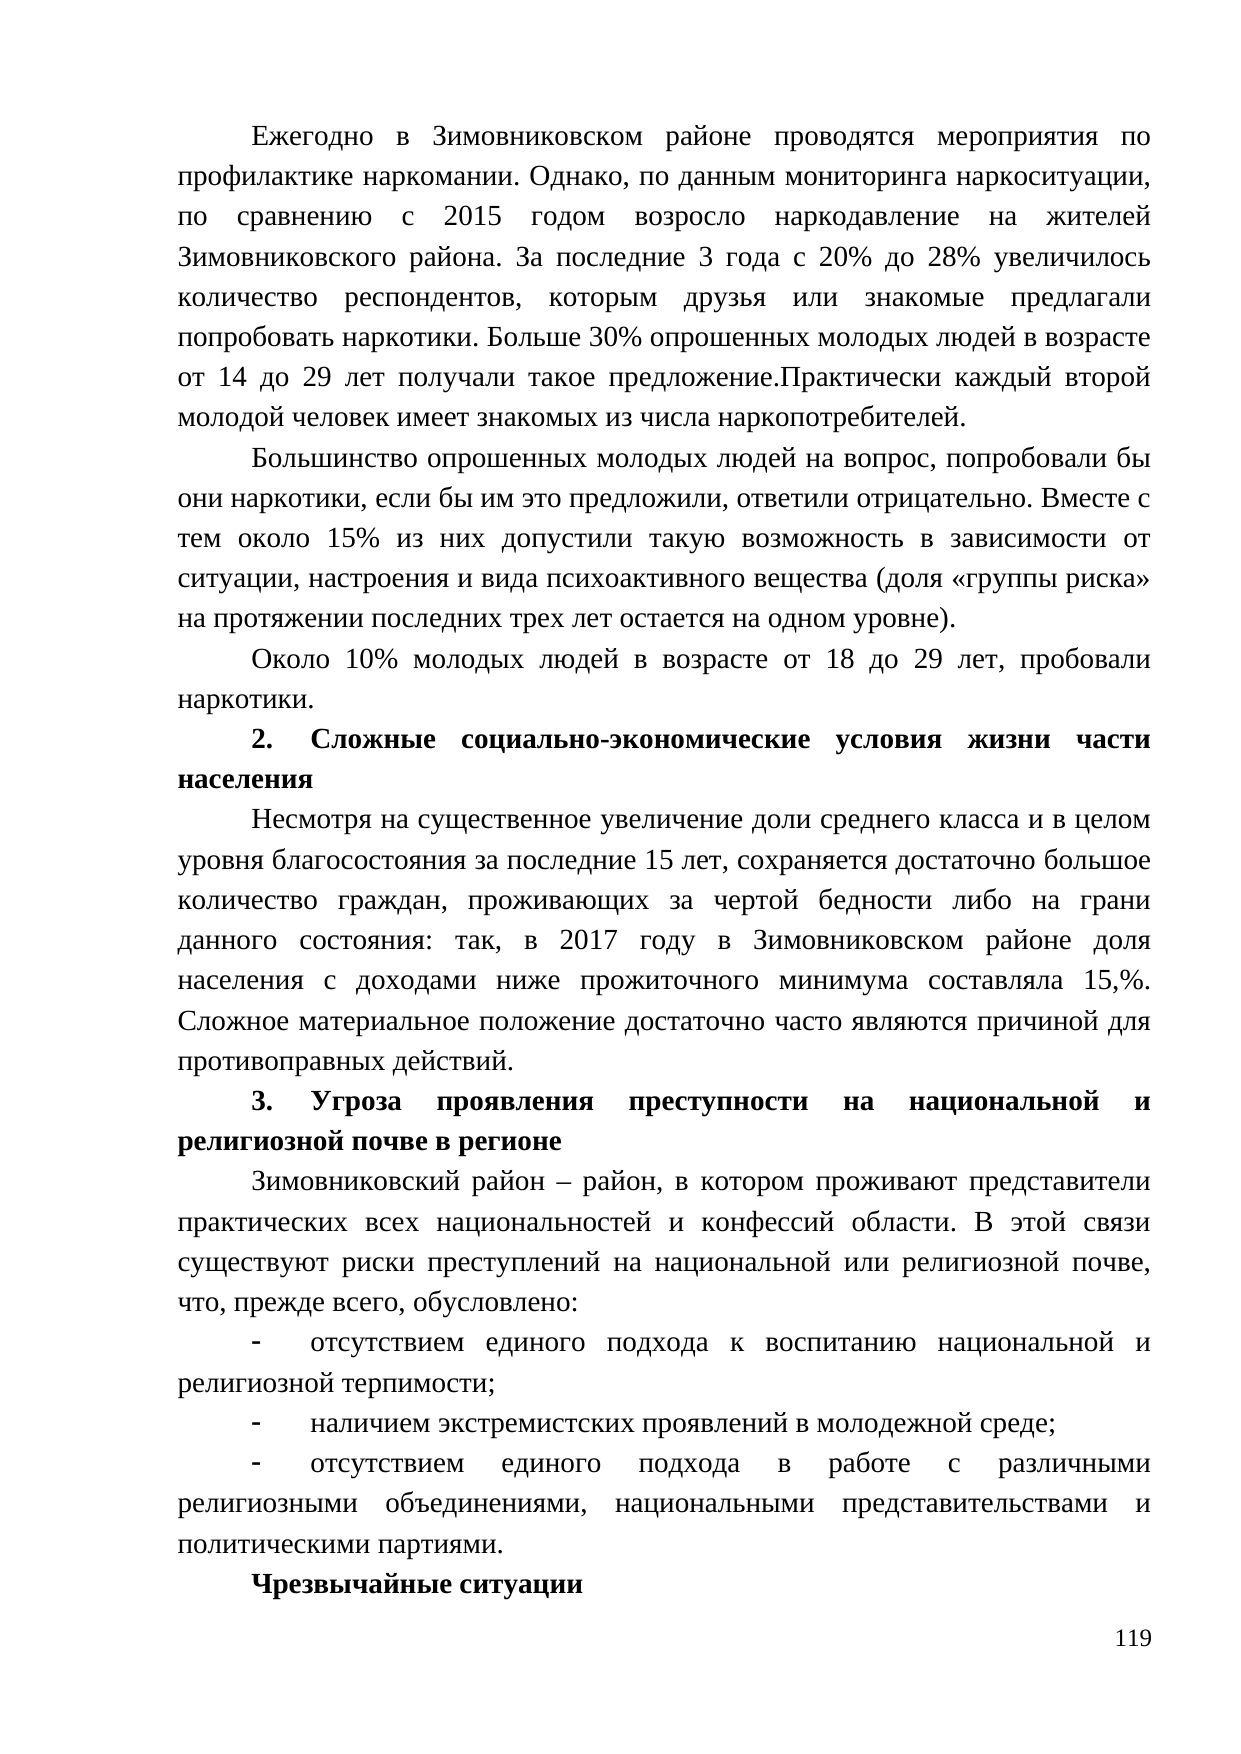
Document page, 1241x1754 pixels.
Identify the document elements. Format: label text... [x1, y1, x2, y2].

text 3. Угроза проявления преступности на национальной и религиозной почве в регионе [177, 1083, 1152, 1157]
text Большинство опрошенных молодых людей на вопрос, попробовали бы они наркотики, если бы им это предложили, ответили отрицательно. Вместе с тем около 15% из них допустили такую возможность в зависимости от ситуации, настроения и вида психоактивного вещества (доля «группы риска» на протяжении последних трех лет остается на одном уровне). [177, 440, 1152, 634]
text Чрезвычайные ситуации [177, 1566, 1152, 1599]
text Зимовниковский район – район, в котором проживают представители практических всех национальностей и конфессий области. В этой связи существуют риски преступлений на национальной или религиозной почве, что, прежде всего, обусловлено: [177, 1163, 1152, 1318]
text Около 10% молодых людей в возрасте от 18 до 29 лет, пробовали наркотики. [177, 641, 1152, 714]
list отсутствием единого подхода к воспитанию национальной и религиозной терпимости; [177, 1324, 1152, 1398]
text 2. Сложные социально-экономические условия жизни части населения [177, 721, 1152, 795]
text Ежегодно в Зимовниковском районе проводятся мероприятия по профилактике наркомании. Однако, по данным мониторинга наркоситуации, по сравнению с 2015 годом возросло наркодавление на жителей Зимовниковского района. За последние 3 года с 20% до 28% увеличилось количество респондентов, которым друзья или знакомые предлагали попробовать наркотики. Больше 30% опрошенных молодых людей в возрасте от 14 до 29 лет получали такое предложение.Практически каждый второй молодой человек имеет знакомых из числа наркопотребителей. [177, 118, 1152, 433]
list наличием экстремистских проявлений в молодежной среде; [177, 1405, 1152, 1438]
list отсутствием единого подхода в работе с различными религиозными объединениями, национальными представительствами и политическими партиями. [177, 1445, 1152, 1559]
text Несмотря на существенное увеличение доли среднего класса и в целом уровня благосостояния за последние 15 лет, сохраняется достаточно большое количество граждан, проживающих за чертой бедности либо на грани данного состояния: так, в 2017 году в Зимовниковском районе доля населения с доходами ниже прожиточного минимума составляла 15,%. Сложное материальное положение достаточно часто являются причиной для противоправных действий. [177, 802, 1152, 1076]
